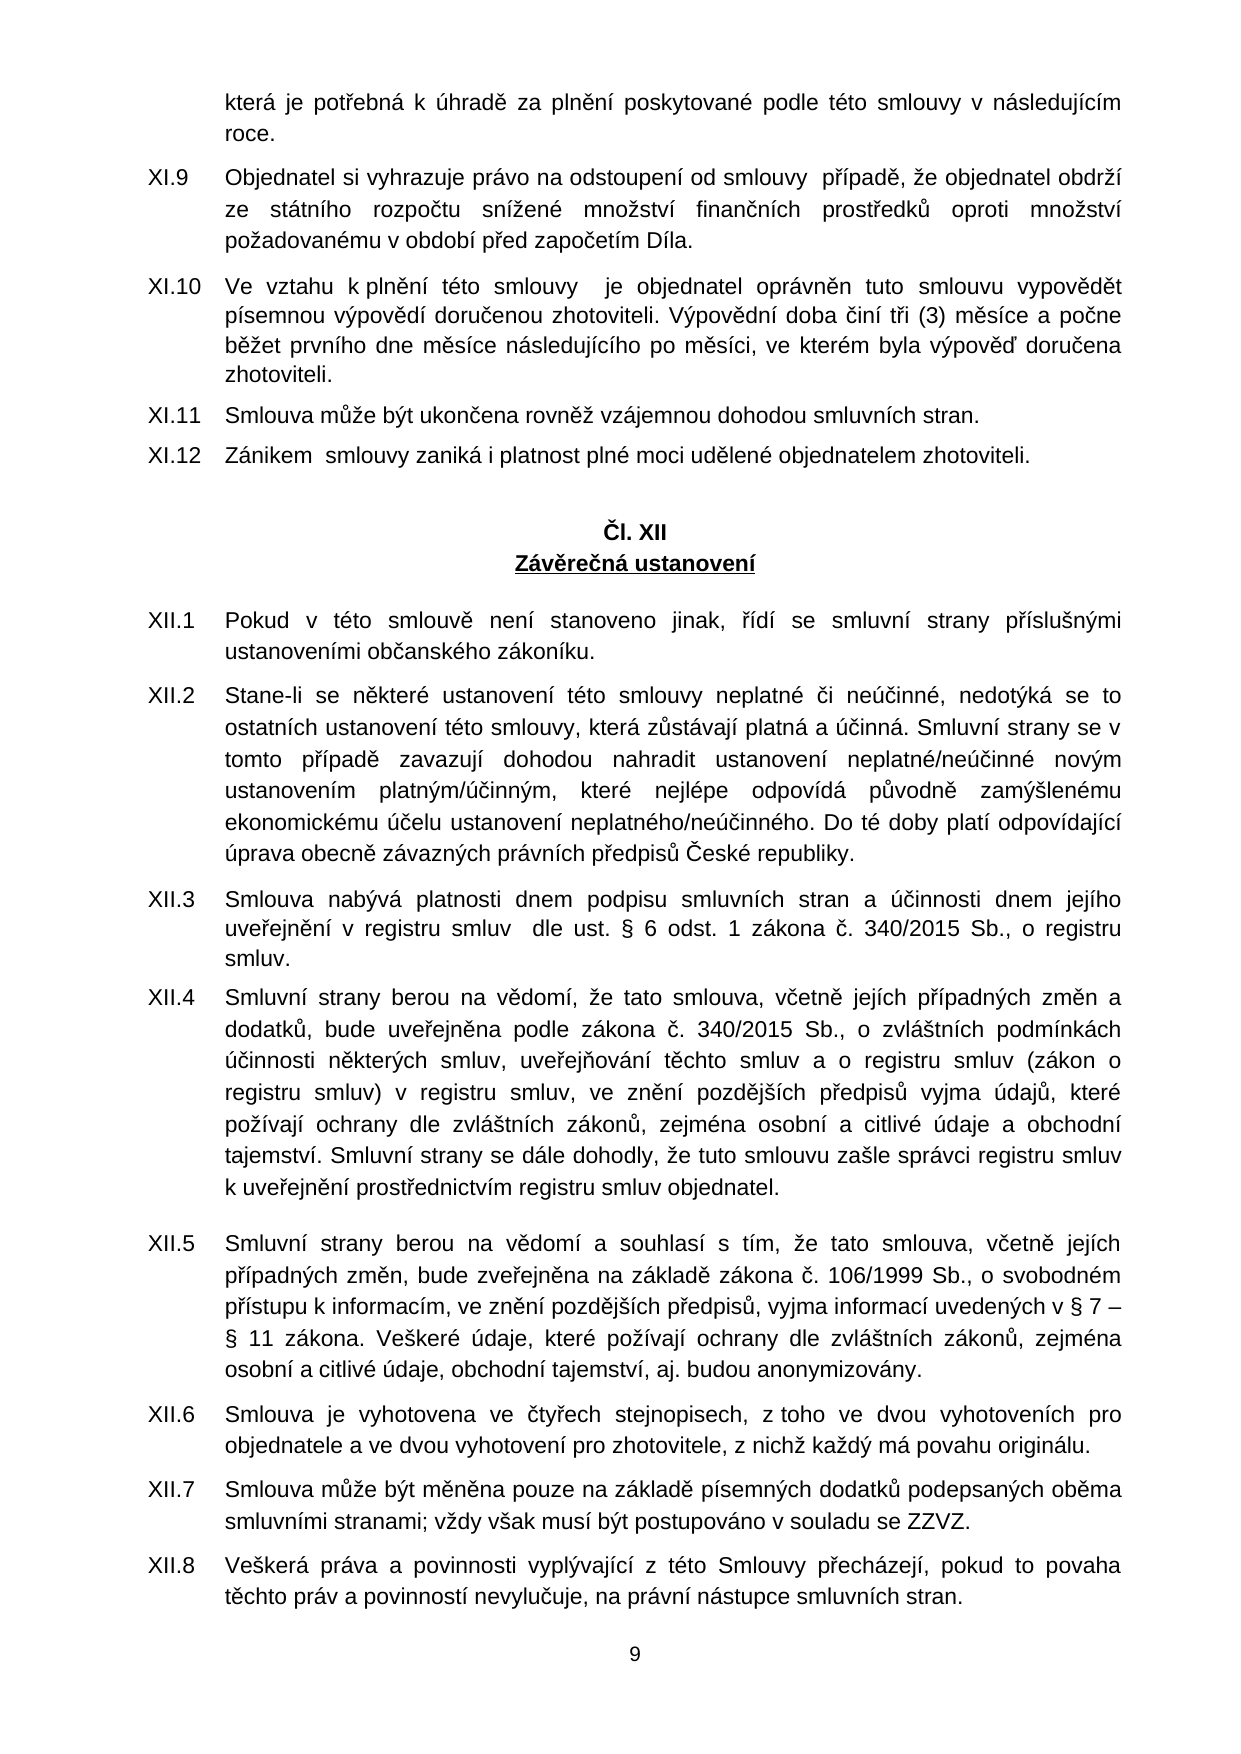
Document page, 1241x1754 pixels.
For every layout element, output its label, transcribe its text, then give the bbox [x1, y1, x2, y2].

list Smlouva může být měněna pouze na základě písemných dodatků podepsaných oběma smluvními stranami; vždy však musí být postupováno v souladu se ZZVZ. [148, 1476, 1122, 1534]
list Smlouva může být ukončena rovněž vzájemnou dohodou smluvních stran. [148, 401, 1122, 430]
list Smlouva je vyhotovena ve čtyřech stejnopisech, z toho ve dvou vyhotoveních pro objednatele a ve dvou vyhotovení pro zhotovitele, z nichž každý má povahu originálu. [148, 1401, 1122, 1458]
list Smlouva nabývá platnosti dnem podpisu smluvních stran a účinnosti dnem jejího uveřejnění v registru smluv dle ust. § 6 odst. 1 zákona č. 340/2015 Sb., o registru smluv. [148, 884, 1122, 972]
list Ve vztahu k plnění této smlouvy je objednatel oprávněn tuto smlouvu vypovědět písemnou výpovědí doručenou zhotoviteli. Výpovědní doba činí tři (3) měsíce a počne běžet prvního dne měsíce následujícího po měsíci, ve kterém byla výpověď doručena zhotoviteli. [148, 271, 1122, 388]
list Pokud v této smlouvě není stanoveno jinak, řídí se smluvní strany příslušnými ustanoveními občanského zákoníku. [148, 607, 1122, 665]
text Závěrečná ustanovení [148, 519, 1122, 577]
list Smluvní strany berou na vědomí a souhlasí s tím, že tato smlouva, včetně jejích případných změn, bude zveřejněna na základě zákona č. 106/1999 Sb., o svobodném přístupu k informacím, ve znění pozdějších předpisů, vyjma informací uvedených v § 7 – § 11 zákona. Veškeré údaje, které požívají ochrany dle zvláštních zákonů, zejména osobní a citlivé údaje, obchodní tajemství, aj. budou anonymizovány. [148, 1230, 1122, 1383]
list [148, 89, 1122, 147]
list Stane-li se některé ustanovení této smlouvy neplatné či neúčinné, nedotýká se to ostatních ustanovení této smlouvy, která zůstávají platná a účinná. Smluvní strany se v tomto případě zavazují dohodou nahradit ustanovení neplatné/neúčinné novým ustanovením platným/účinným, které nejlépe odpovídá původně zamýšlenému ekonomickému účelu ustanovení neplatného/neúčinného. Do té doby platí odpovídající úprava obecně závazných právních předpisů České republiky. [148, 682, 1122, 867]
list Zánikem smlouvy zaniká i platnost plné moci udělené objednatelem zhotoviteli. [148, 442, 1122, 469]
list Objednatel si vyhrazuje právo na odstoupení od smlouvy případě, že objednatel obdrží ze státního rozpočtu snížené množství finančních prostředků oproti množství požadovanému v období před započetím Díla. [148, 164, 1122, 254]
list Veškerá práva a povinnosti vyplývající z této Smlouvy přecházejí, pokud to povaha těchto práv a povinností nevylučuje, na právní nástupce smluvních stran. [148, 1552, 1122, 1610]
list Smluvní strany berou na vědomí, že tato smlouva, včetně jejích případných změn a dodatků, bude uveřejněna podle zákona č. 340/2015 Sb., o zvláštních podmínkách účinnosti některých smluv, uveřejňování těchto smluv a o registru smluv (zákon o registru smluv) v registru smluv, ve znění pozdějších předpisů vyjma údajů, které požívají ochrany dle zvláštních zákonů, zejména osobní a citlivé údaje a obchodní tajemství. Smluvní strany se dále dohodly, že tuto smlouvu zašle správci registru smluv k uveřejnění prostřednictvím registru smluv objednatel. [148, 984, 1122, 1200]
